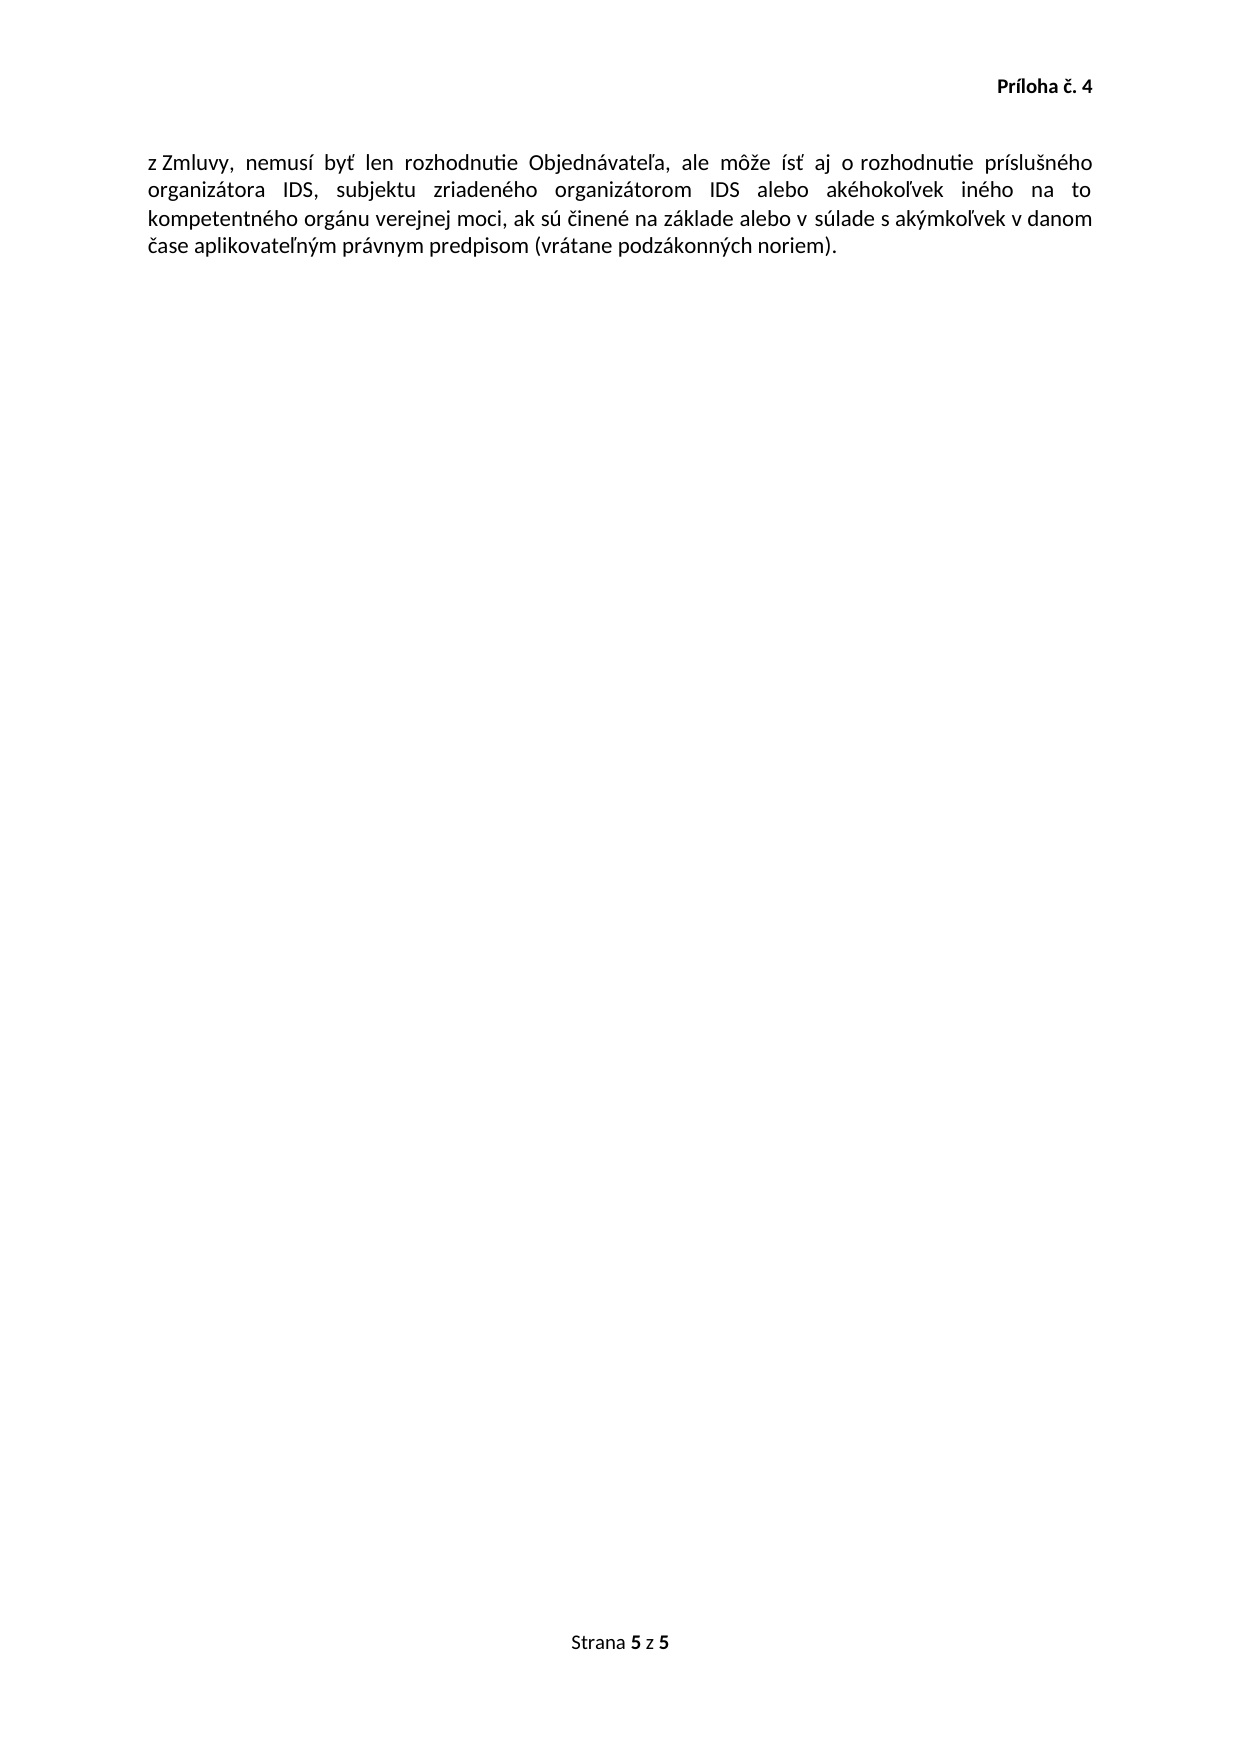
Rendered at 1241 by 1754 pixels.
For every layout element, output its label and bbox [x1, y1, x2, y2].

list [88, 148, 1093, 260]
